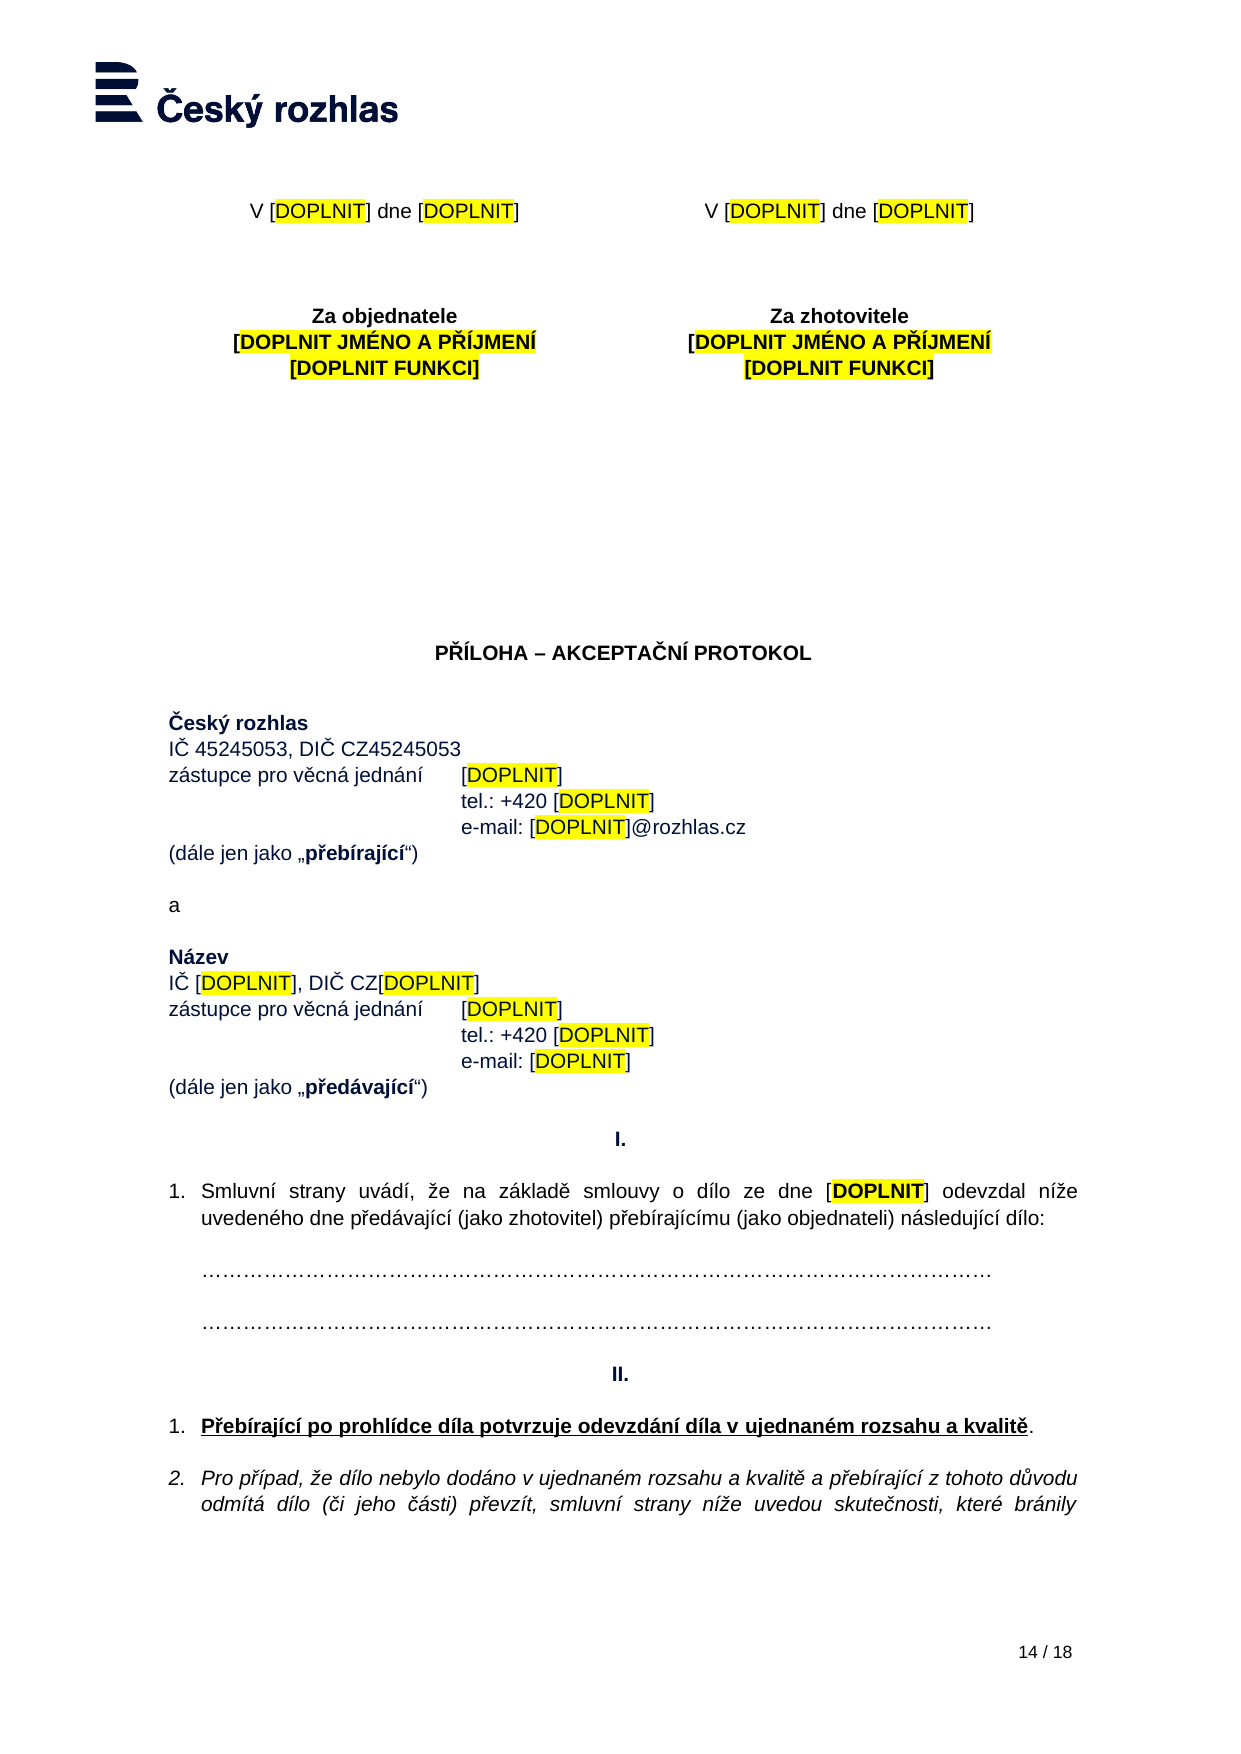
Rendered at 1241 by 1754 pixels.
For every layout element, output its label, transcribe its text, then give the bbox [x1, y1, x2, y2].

text zástupce pro věcná jednání [DOPLNIT] [168, 761, 1078, 787]
table_header V [DOPLNIT] dne [DOPLNIT] [157, 146, 612, 224]
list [168, 1464, 1078, 1517]
text e-mail: [DOPLNIT]@rozhlas.cz [168, 813, 1078, 839]
text tel.: +420 [DOPLNIT] [168, 1022, 1078, 1048]
text Český rozhlas [168, 709, 1078, 735]
table_cell Za objednatele [DOPLNIT JMÉNO A PŘÍJMENÍ [DOPLNIT FUNKCI] [157, 224, 612, 380]
text e-mail: [DOPLNIT] [168, 1048, 1078, 1074]
text (dále jen jako „předávající“) [168, 1074, 1078, 1100]
text tel.: +420 [DOPLNIT] [168, 787, 1078, 813]
text IČ 45245053, DIČ CZ45245053 [168, 735, 1078, 761]
text IČ [DOPLNIT], DIČ CZ[DOPLNIT] [168, 970, 1078, 996]
list Smluvní strany uvádí, že na základě smlouvy o dílo ze dne [DOPLNIT] odevzdal níže uvedeného dne předávající (jako zhotovitel) přebírajícímu (jako objednateli) následující dílo: [168, 1178, 1078, 1230]
table_header V [DOPLNIT] dne [DOPLNIT] [612, 146, 1067, 224]
text zástupce pro věcná jednání [DOPLNIT] [168, 996, 1078, 1022]
text (dále jen jako „přebírající“) [168, 839, 1078, 866]
list …………………………………………………………………………………………………… [201, 1308, 1078, 1334]
text Název [168, 944, 1078, 970]
text PŘÍLOHA – AKCEPTAČNÍ PROTOKOL [168, 641, 1078, 665]
text a [168, 892, 1078, 918]
list Přebírající po prohlídce díla potvrzuje odevzdání díla v ujednaném rozsahu a kvalitě. [168, 1412, 1078, 1438]
list …………………………………………………………………………………………………… [201, 1256, 1078, 1282]
picture [95, 62, 398, 128]
table_cell Za zhotovitele [DOPLNIT JMÉNO A PŘÍJMENÍ [DOPLNIT FUNKCI] [612, 224, 1067, 380]
